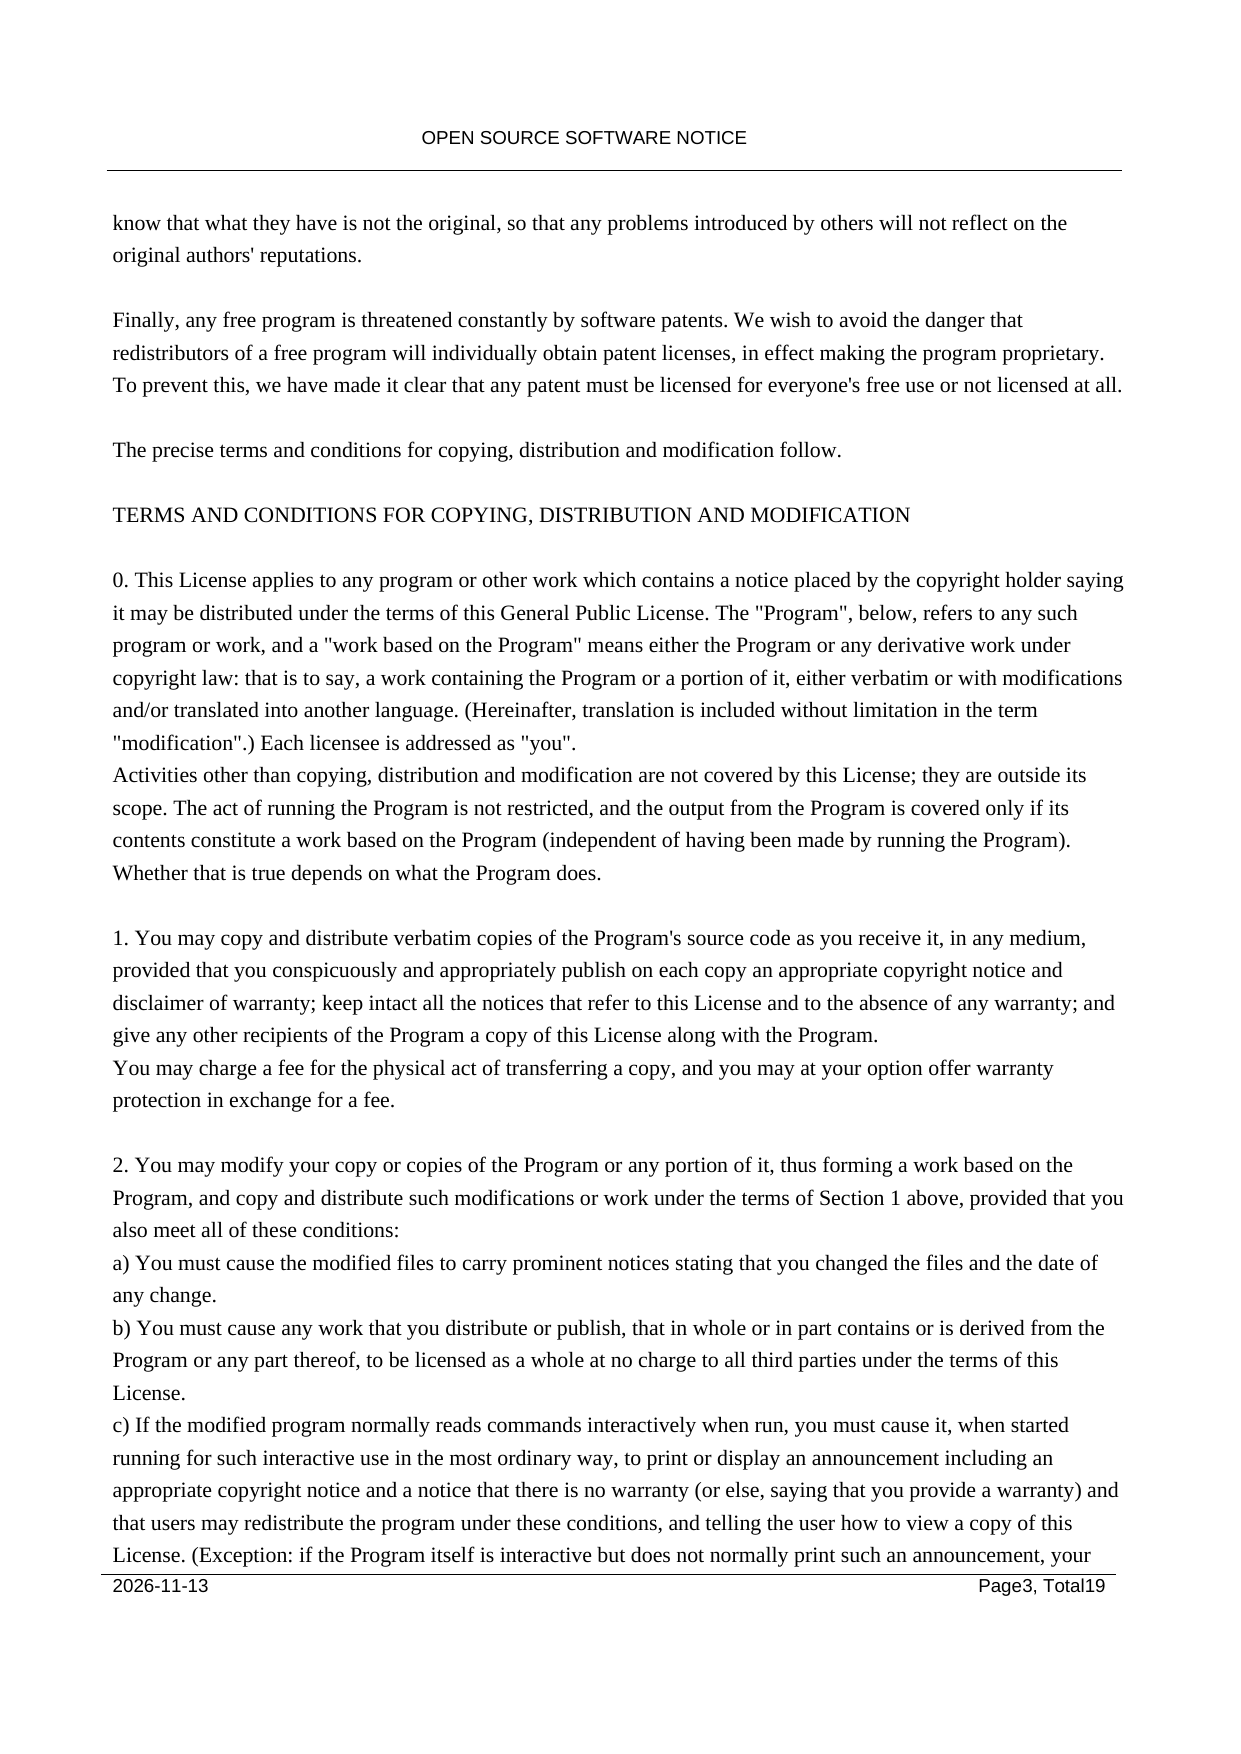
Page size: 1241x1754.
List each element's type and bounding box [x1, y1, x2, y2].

text [112, 206, 1128, 1571]
